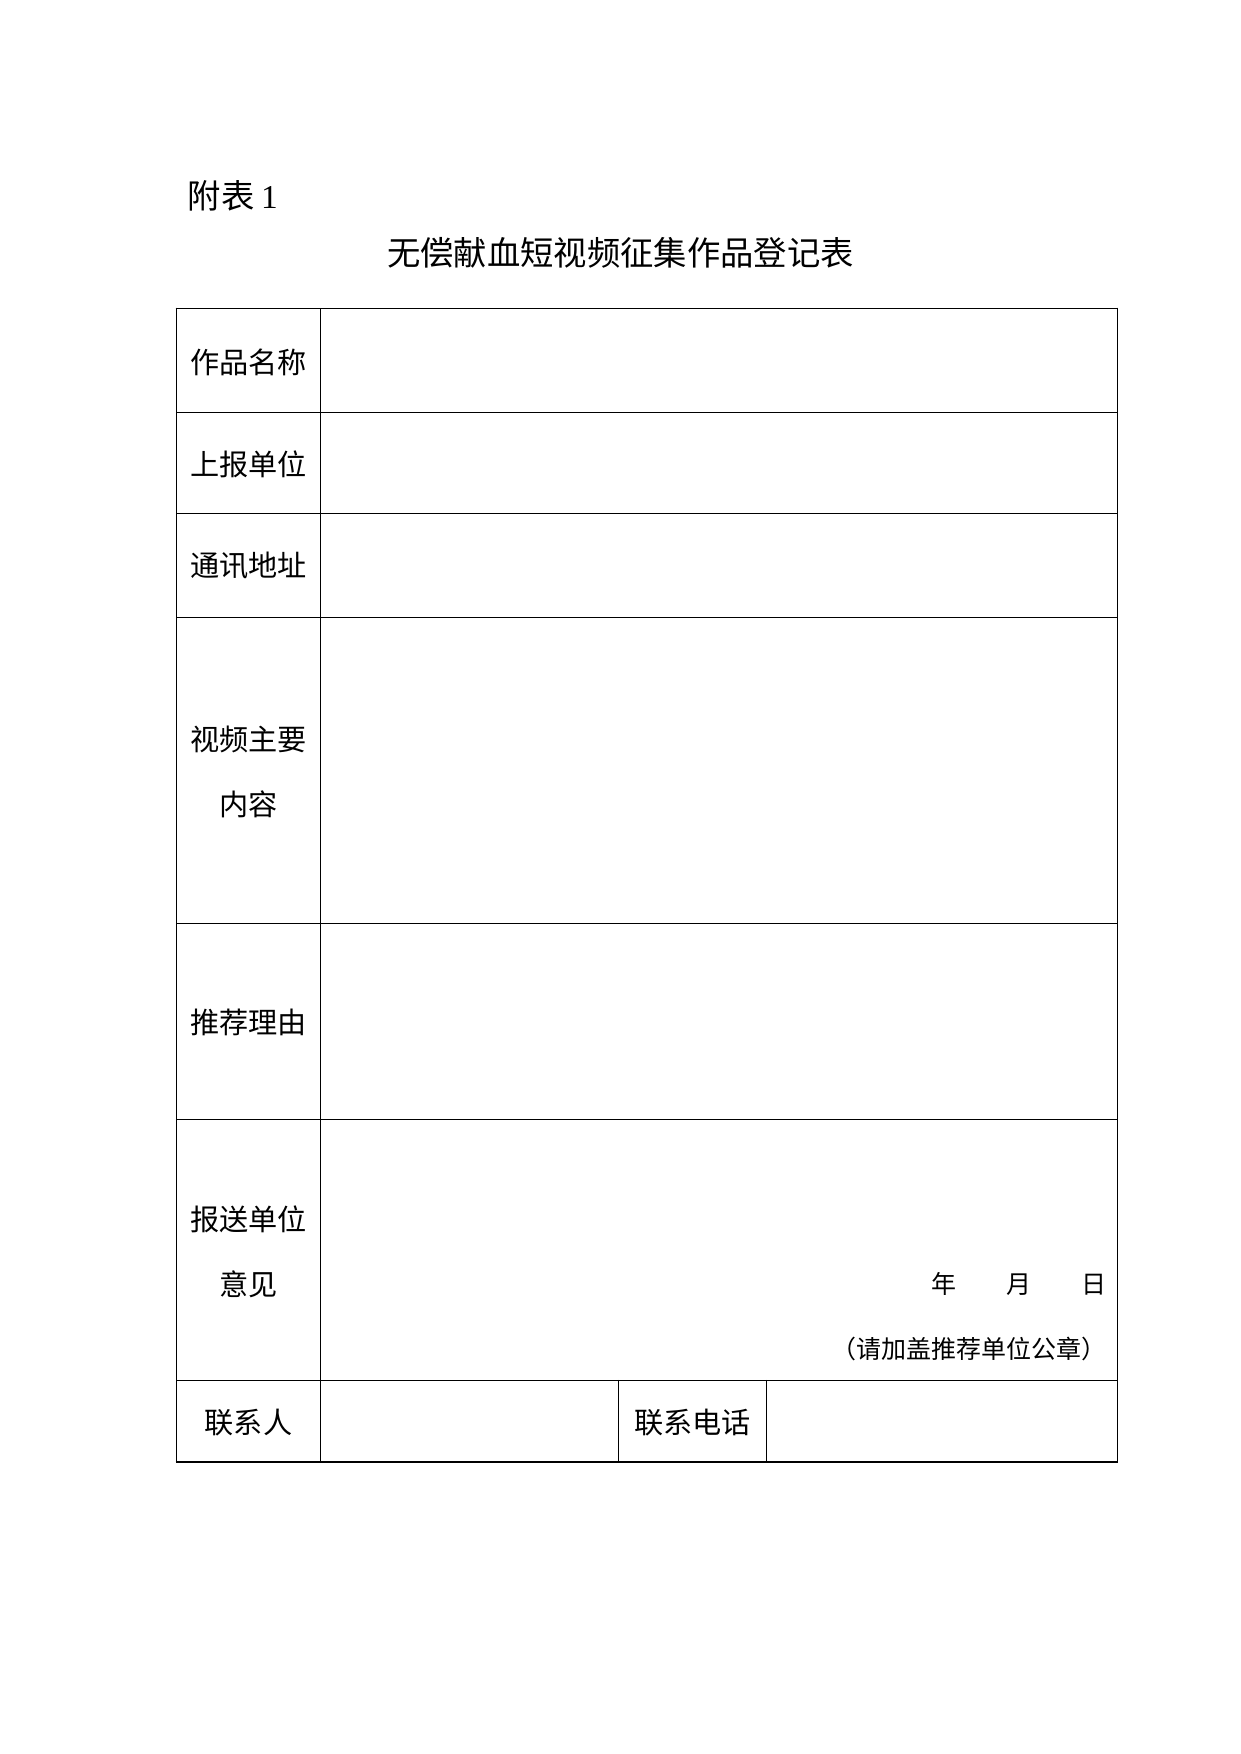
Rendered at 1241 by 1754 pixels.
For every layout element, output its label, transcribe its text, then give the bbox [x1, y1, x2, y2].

table_cell [321, 413, 1117, 513]
table_cell 年 月 日 （请加盖推荐单位公章） [321, 1120, 1117, 1380]
table_cell [321, 514, 1117, 617]
table_cell 联系电话 [619, 1381, 766, 1461]
table_cell [321, 618, 1117, 923]
table_cell 报送单位意见 [177, 1120, 320, 1380]
table_cell 联系人 [177, 1381, 320, 1461]
table_cell [321, 924, 1117, 1119]
table_cell 推荐理由 [177, 924, 320, 1119]
table_cell 视频主要内容 [177, 618, 320, 923]
text 附表1 [187, 162, 1053, 227]
table_cell 通讯地址 [177, 514, 320, 617]
table_cell 上报单位 [177, 413, 320, 513]
text 无偿献血短视频征集作品登记表 [187, 227, 1053, 275]
table_cell [321, 1381, 618, 1461]
table_header [321, 309, 1117, 412]
table_header 作品名称 [177, 309, 320, 412]
table_cell [767, 1381, 1117, 1461]
